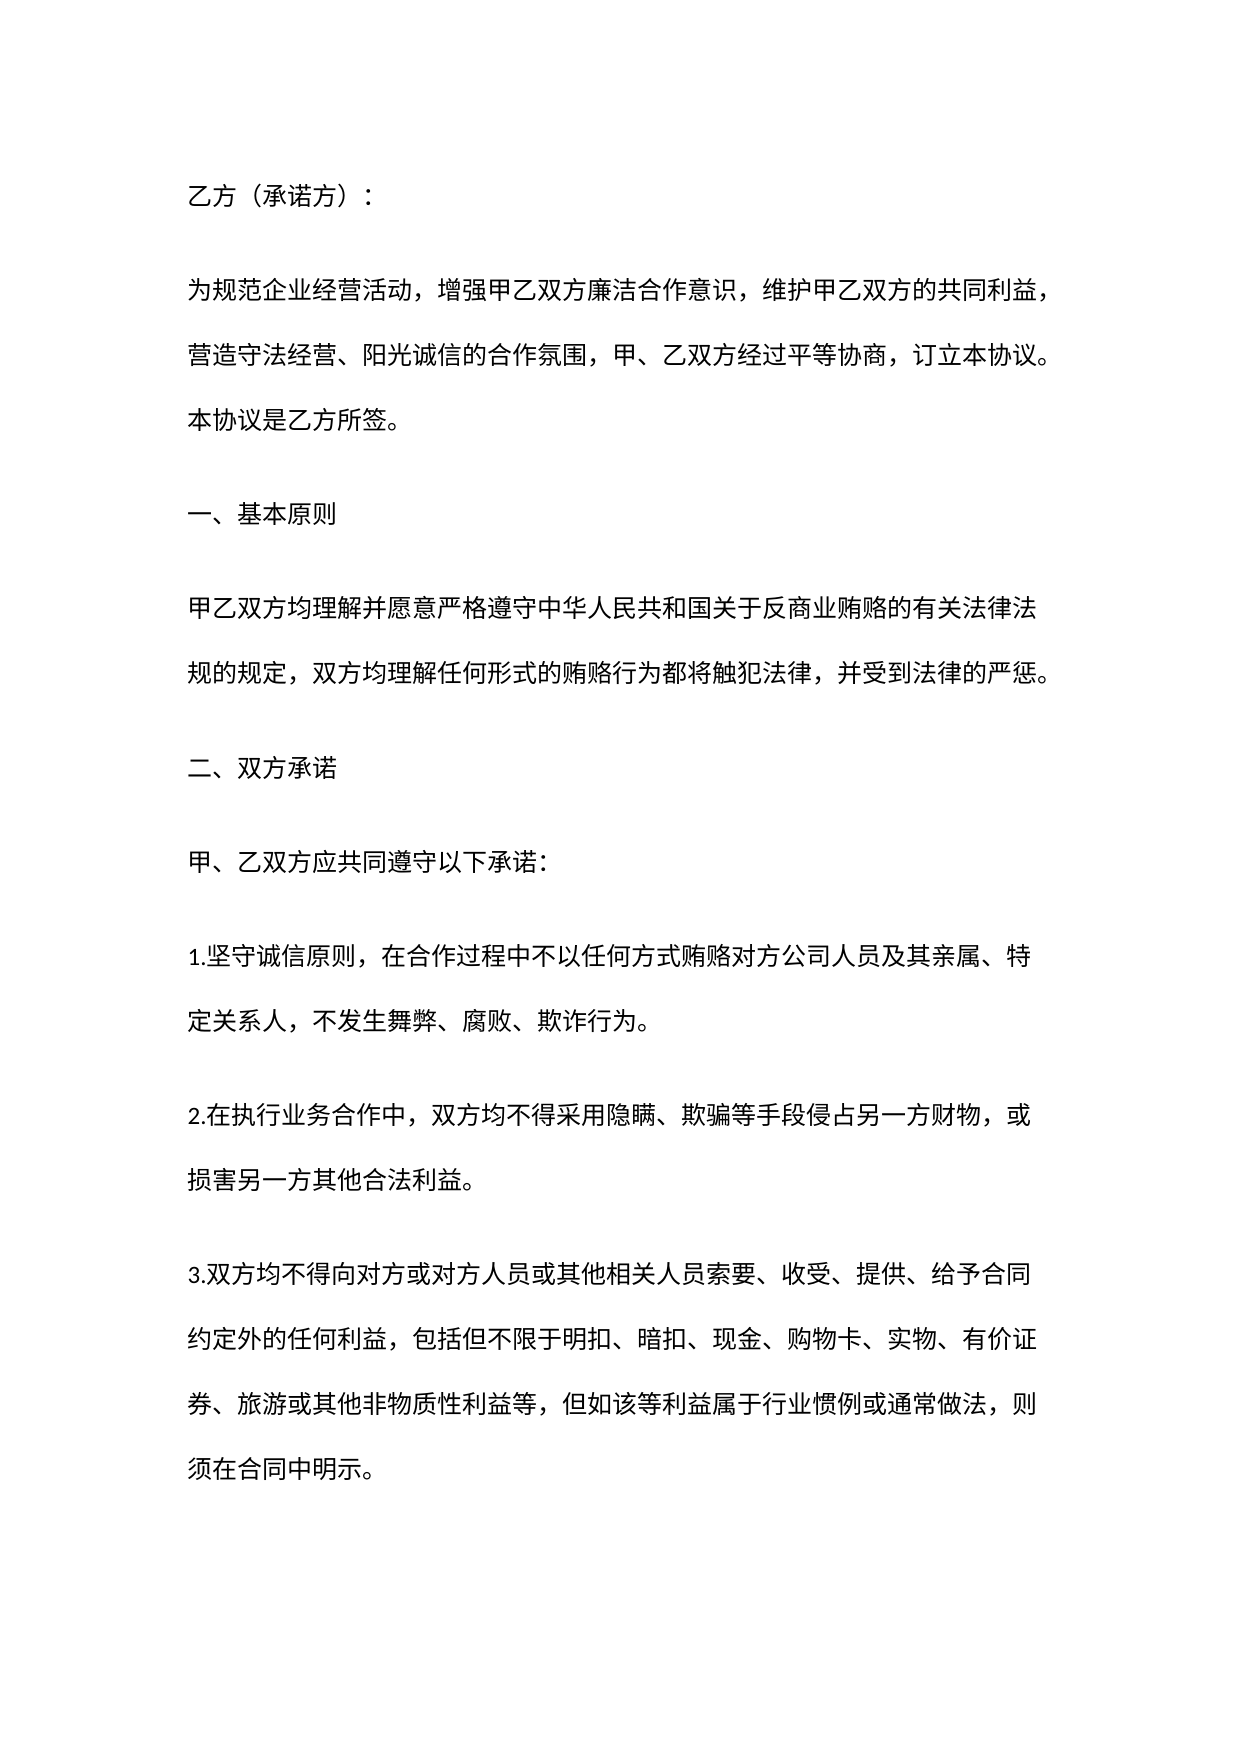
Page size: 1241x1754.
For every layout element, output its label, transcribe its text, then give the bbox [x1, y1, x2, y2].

text 为规范企业经营活动，增强甲乙双方廉洁合作意识，维护甲乙双方的共同利益，营造守法经营、阳光诚信的合作氛围，甲、乙双方经过平等协商，订立本协议。本协议是乙方所签。 [187, 256, 1053, 451]
text 2.在执行业务合作中，双方均不得采用隐瞒、欺骗等手段侵占另一方财物，或损害另一方其他合法利益。 [187, 1081, 1053, 1211]
text 1.坚守诚信原则，在合作过程中不以任何方式贿赂对方公司人员及其亲属、特定关系人，不发生舞弊、腐败、欺诈行为。 [187, 922, 1053, 1052]
text 3.双方均不得向对方或对方人员或其他相关人员索要、收受、提供、给予合同约定外的任何利益，包括但不限于明扣、暗扣、现金、购物卡、实物、有价证券、旅游或其他非物质性利益等，但如该等利益属于行业惯例或通常做法，则须在合同中明示。 [187, 1240, 1053, 1500]
text 一、基本原则 [187, 480, 1053, 545]
text 乙方（承诺方）： [187, 162, 1053, 227]
text 甲乙双方均理解并愿意严格遵守中华人民共和国关于反商业贿赂的有关法律法规的规定，双方均理解任何形式的贿赂行为都将触犯法律，并受到法律的严惩。 [187, 574, 1053, 704]
text 二、双方承诺 [187, 734, 1053, 799]
text 甲、乙双方应共同遵守以下承诺： [187, 828, 1053, 893]
